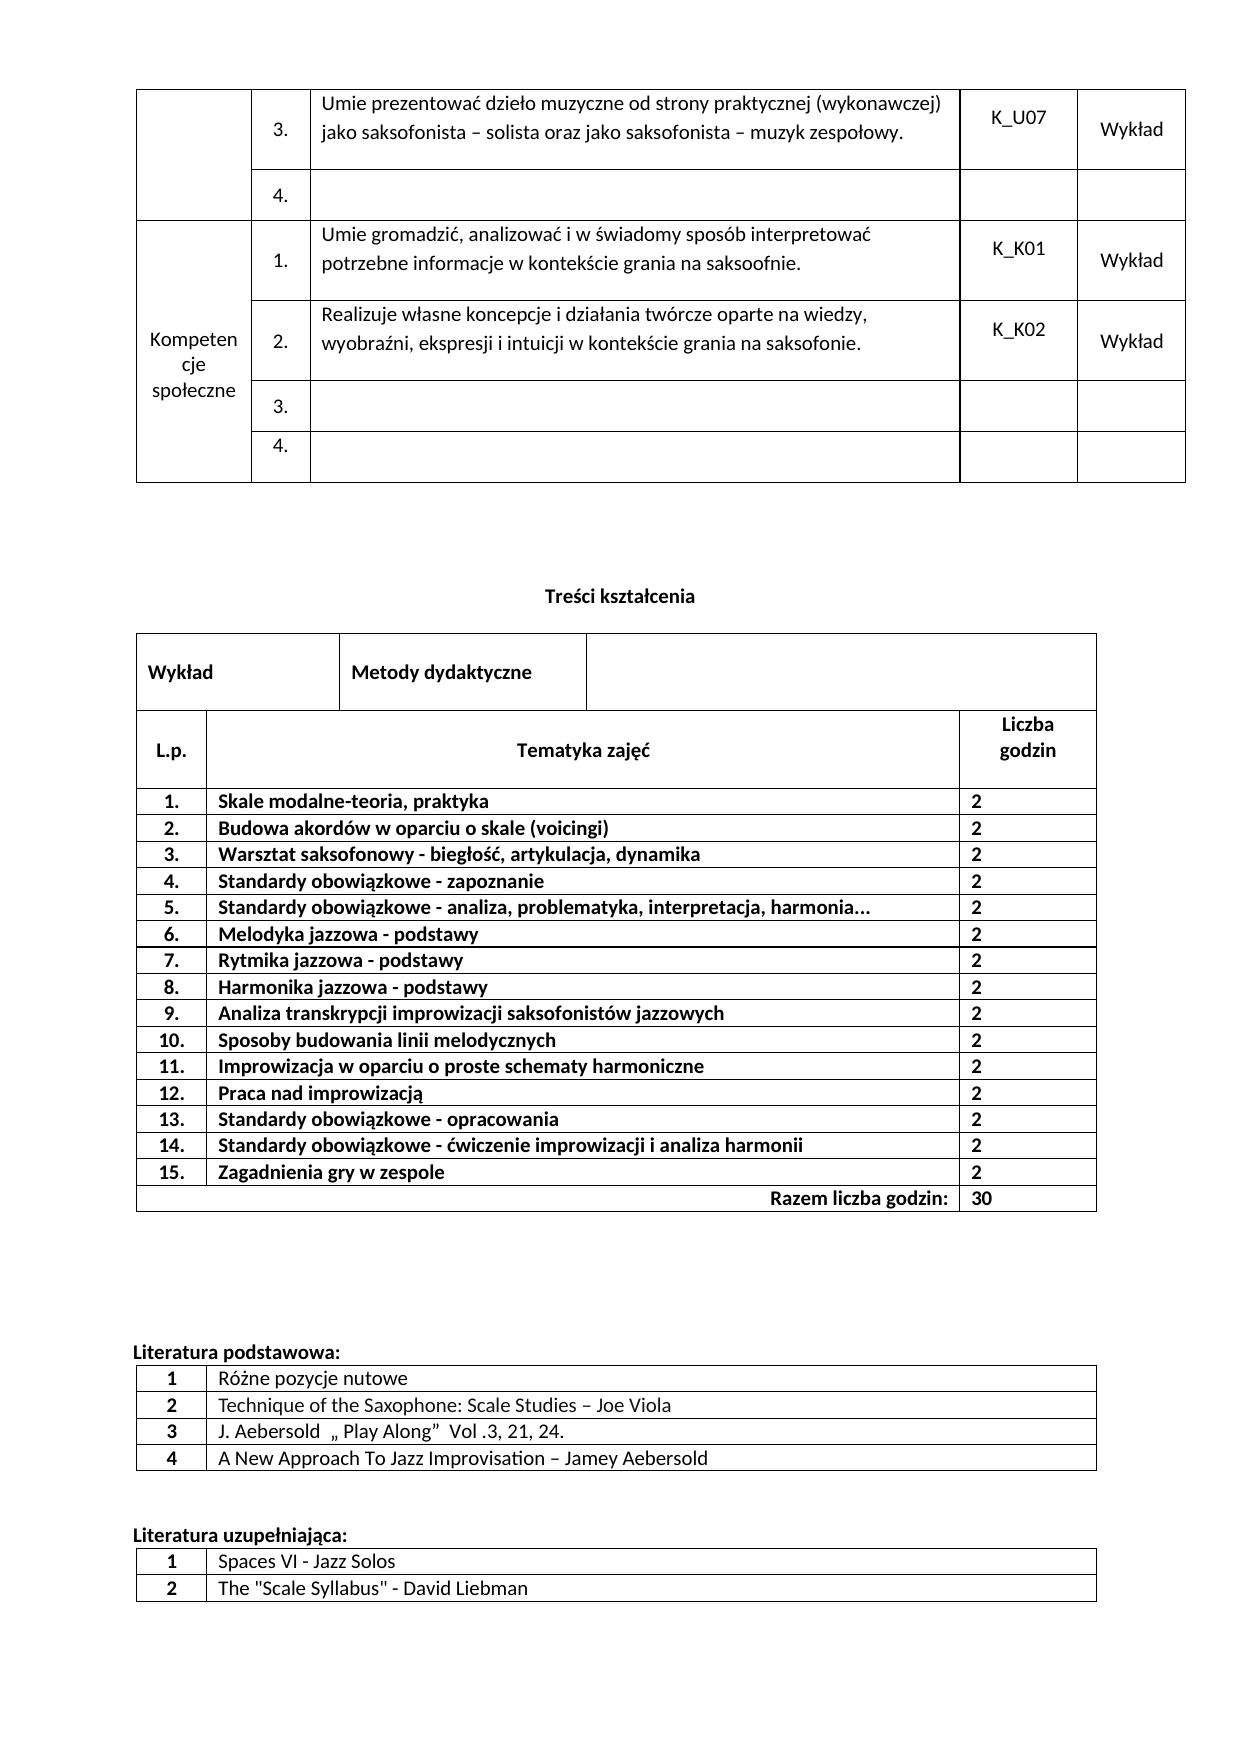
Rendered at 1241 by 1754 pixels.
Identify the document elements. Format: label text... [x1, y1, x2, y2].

table_cell Standardy obowiązkowe - zapoznanie [207, 868, 959, 893]
text Literatura podstawowa: [133, 1339, 1092, 1364]
table_cell 3. [252, 381, 310, 431]
table_cell [961, 381, 1077, 431]
table_cell 11. [137, 1053, 206, 1079]
table_cell K_K01 [961, 221, 1077, 300]
table_cell Standardy obowiązkowe - opracowania [207, 1106, 959, 1132]
table_header 1 [137, 1366, 206, 1391]
table_cell Sposoby budowania linii melodycznych [207, 1027, 959, 1052]
table_cell [311, 381, 959, 431]
table_cell 15. [137, 1159, 206, 1184]
text Literatura uzupełniająca: [133, 1522, 1092, 1548]
table_cell Liczba godzin [960, 711, 1096, 788]
table_cell 2 [960, 974, 1096, 999]
table_cell 2 [960, 1080, 1096, 1105]
table_cell L.p. [137, 711, 206, 788]
table_cell 14. [137, 1133, 206, 1158]
table_cell Kompetencje społeczne [137, 221, 251, 482]
table_cell Umie gromadzić, analizować i w świadomy sposób interpretować potrzebne informacje w kontekście grania na saksoofnie. [311, 221, 959, 300]
table_cell 2 [960, 1053, 1096, 1079]
table_header Różne pozycje nutowe [207, 1366, 1096, 1391]
table_cell K_U07 [961, 90, 1077, 169]
table_cell 8. [137, 974, 206, 999]
table_cell Wykład [1078, 301, 1185, 380]
table_cell 13. [137, 1106, 206, 1132]
table_cell Rytmika jazzowa - podstawy [207, 948, 959, 973]
table_cell Harmonika jazzowa - podstawy [207, 974, 959, 999]
table_cell 9. [137, 1000, 206, 1026]
table_cell J. Aebersold „ Play Along” Vol .3, 21, 24. [207, 1419, 1096, 1444]
table_cell A New Approach To Jazz Improvisation – Jamey Aebersold [207, 1445, 1096, 1470]
table_cell Zagadnienia gry w zespole [207, 1159, 959, 1184]
table_cell [311, 432, 959, 482]
table_cell [961, 170, 1077, 220]
table_header Spaces VI - Jazz Solos [207, 1549, 1096, 1574]
table_cell 10. [137, 1027, 206, 1052]
table_cell 2 [137, 1575, 206, 1601]
table_cell 4. [252, 170, 310, 220]
table_cell 6. [137, 921, 206, 946]
table_cell 2 [960, 842, 1096, 867]
table_cell 2 [960, 1133, 1096, 1158]
table_cell 2 [960, 868, 1096, 893]
table_cell 2 [960, 789, 1096, 814]
table_cell [1078, 381, 1185, 431]
table_cell 3. [252, 90, 310, 169]
table_cell 2 [137, 1392, 206, 1417]
table_cell 2 [960, 948, 1096, 973]
table_cell Praca nad improwizacją [207, 1080, 959, 1105]
table_cell Improwizacja w oparciu o proste schematy harmoniczne [207, 1053, 959, 1079]
table_header Wykład [137, 634, 339, 710]
table_cell Tematyka zajęć [207, 711, 959, 788]
table_cell 2 [960, 1000, 1096, 1026]
table_cell [1078, 432, 1185, 482]
table_cell 2 [960, 921, 1096, 946]
table_cell Wykład [1078, 221, 1185, 300]
table_cell Wykład [1078, 90, 1185, 169]
table_cell Technique of the Saxophone: Scale Studies – Joe Viola [207, 1392, 1096, 1417]
table_cell 4. [137, 868, 206, 893]
table_cell 2. [137, 815, 206, 841]
text Treści kształcenia [148, 583, 1092, 608]
table_cell 1. [252, 221, 310, 300]
table_cell Warsztat saksofonowy - biegłość, artykulacja, dynamika [207, 842, 959, 867]
table_cell 2. [252, 301, 310, 380]
table_cell 2 [960, 895, 1096, 920]
table_cell 2 [960, 1106, 1096, 1132]
table_cell 2 [960, 815, 1096, 841]
table_cell [1078, 170, 1185, 220]
table_cell Melodyka jazzowa - podstawy [207, 921, 959, 946]
table_cell The "Scale Syllabus" - David Liebman [207, 1575, 1096, 1601]
table_cell Realizuje własne koncepcje i działania twórcze oparte na wiedzy, wyobraźni, ekspresji i intuicji w kontekście grania na saksofonie. [311, 301, 959, 380]
table_cell 1. [137, 789, 206, 814]
table_cell Standardy obowiązkowe - ćwiczenie improwizacji i analiza harmonii [207, 1133, 959, 1158]
table_cell Razem liczba godzin: [137, 1186, 959, 1211]
table_cell 2 [960, 1027, 1096, 1052]
table_cell Umie prezentować dzieło muzyczne od strony praktycznej (wykonawczej) jako saksofonista – solista oraz jako saksofonista – muzyk zespołowy. [311, 90, 959, 169]
table_cell 12. [137, 1080, 206, 1105]
table_cell [961, 432, 1077, 482]
table_header [587, 634, 1096, 710]
table_cell K_K02 [961, 301, 1077, 380]
table_cell 2 [960, 1159, 1096, 1184]
table_header 1 [137, 1549, 206, 1574]
table_cell [311, 170, 959, 220]
table_cell 4 [137, 1445, 206, 1470]
table_cell 3. [137, 842, 206, 867]
table_cell 7. [137, 948, 206, 973]
table_cell Analiza transkrypcji improwizacji saksofonistów jazzowych [207, 1000, 959, 1026]
table_cell 30 [960, 1186, 1096, 1211]
table_cell 3 [137, 1419, 206, 1444]
table_cell 5. [137, 895, 206, 920]
table_cell Skale modalne-teoria, praktyka [207, 789, 959, 814]
table_cell 4. [252, 432, 310, 482]
table_cell Standardy obowiązkowe - analiza, problematyka, interpretacja, harmonia... [207, 895, 959, 920]
table_header Metody dydaktyczne [340, 634, 586, 710]
table_cell Budowa akordów w oparciu o skale (voicingi) [207, 815, 959, 841]
